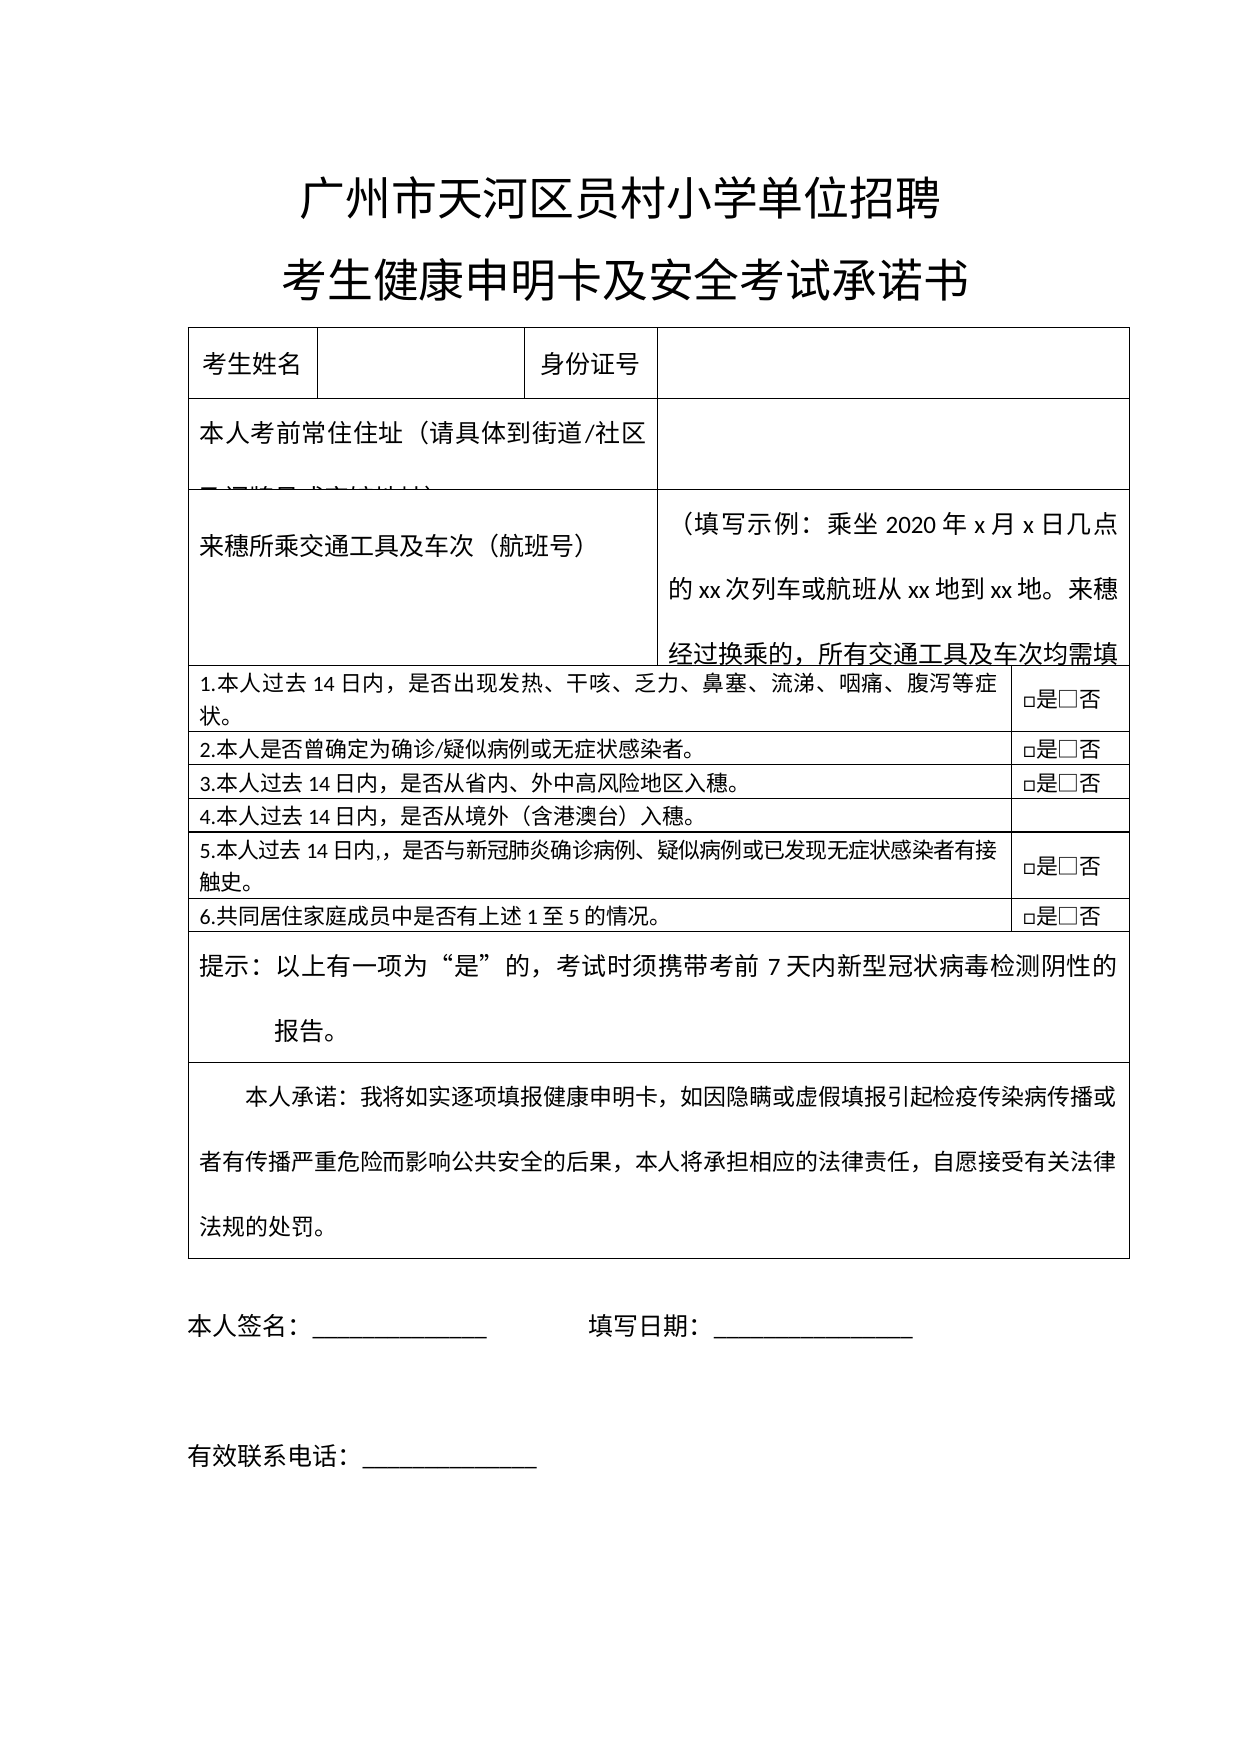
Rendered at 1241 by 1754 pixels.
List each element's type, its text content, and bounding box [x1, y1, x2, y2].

table_cell [658, 399, 1129, 489]
table_cell □是□否 [1012, 732, 1129, 764]
text 广州市天河区员村小学单位招聘 [187, 162, 1053, 228]
table_cell □是□否 [1012, 899, 1129, 931]
text 有效联系电话：______________ [187, 1422, 1053, 1487]
table_cell 3.本人过去14日内，是否从省内、外中高风险地区入穗。 [189, 765, 1011, 798]
table_cell □是□否 [1012, 666, 1129, 731]
table_cell （填写示例：乘坐2020年x月x日几点的xx次列车或航班从xx地到xx地。来穗经过换乘的，所有交通工具及车次均需填写） [658, 490, 1129, 665]
table_header [658, 328, 1129, 398]
table_header [318, 328, 524, 398]
table_cell 来穗所乘交通工具及车次（航班号） [189, 490, 657, 665]
table_cell [1012, 799, 1129, 831]
table_header 考生姓名 [189, 328, 317, 398]
text 考生健康申明卡及安全考试承诺书 [197, 244, 1053, 311]
table_cell 6.共同居住家庭成员中是否有上述1至5的情况。 [189, 899, 1011, 931]
table_cell 5.本人过去14日内,，是否与新冠肺炎确诊病例、疑似病例或已发现无症状感染者有接触史。 [189, 833, 1011, 897]
text 本人签名：______________ 填写日期：________________ [187, 1292, 1053, 1357]
table_cell 4.本人过去14日内，是否从境外（含港澳台）入穗。 [189, 799, 1011, 831]
table_cell 本人考前常住住址（请具体到街道/社区及门牌号或宾馆地址） [189, 399, 657, 489]
table_cell 本人承诺：我将如实逐项填报健康申明卡，如因隐瞒或虚假填报引起检疫传染病传播或者有传播严重危险而影响公共安全的后果，本人将承担相应的法律责任，自愿接受有关法律法规的处罚。 [189, 1063, 1129, 1258]
table_cell 2.本人是否曾确定为确诊/疑似病例或无症状感染者。 [189, 732, 1011, 764]
table_cell □是□否 [1012, 765, 1129, 798]
table_header 身份证号 [525, 328, 657, 398]
table_cell 提示：以上有一项为“是”的，考试时须携带考前7天内新型冠状病毒检测阴性的报告。 [189, 932, 1129, 1062]
table_cell □是□否 [1012, 833, 1129, 897]
table_cell 1.本人过去14日内，是否出现发热、干咳、乏力、鼻塞、流涕、咽痛、腹泻等症状。 [189, 666, 1011, 731]
